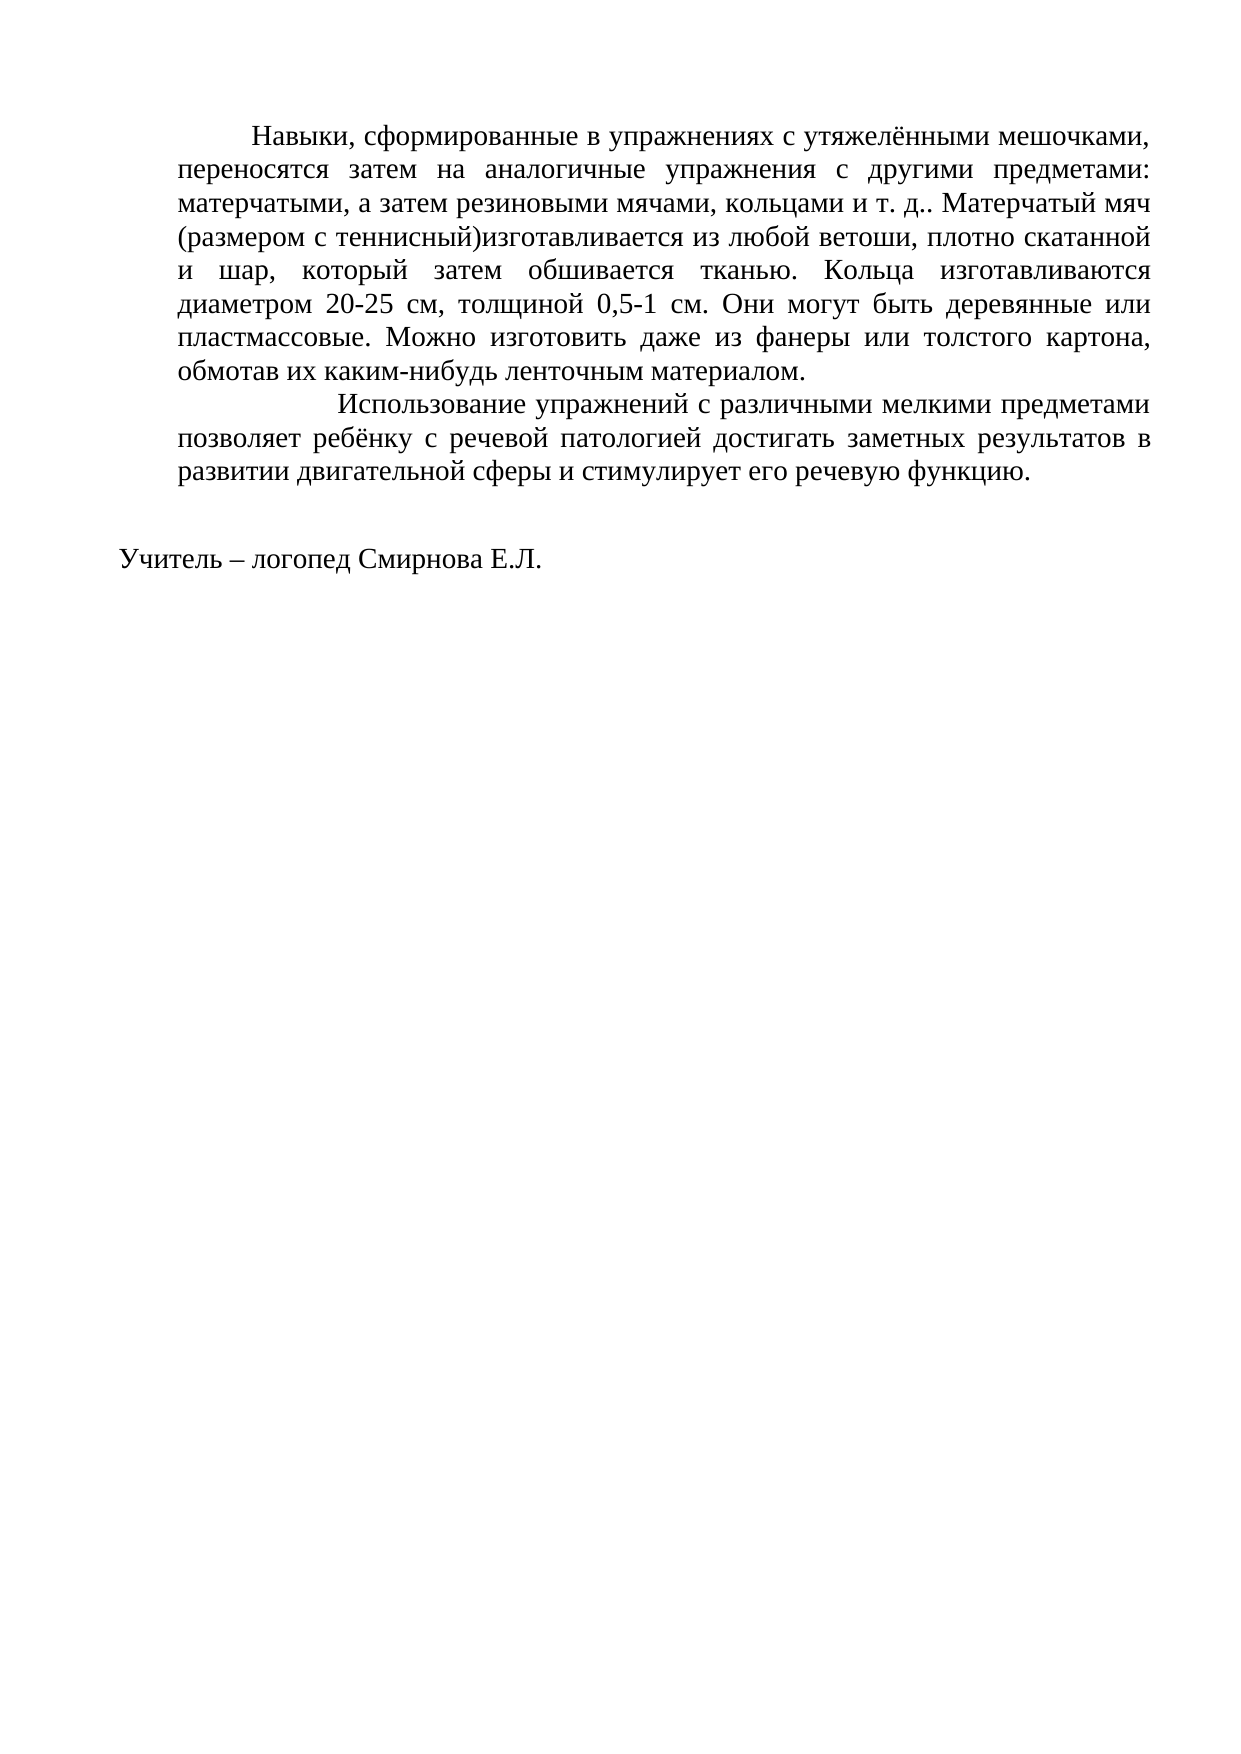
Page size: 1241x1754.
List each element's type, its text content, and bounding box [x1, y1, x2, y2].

text Учитель – логопед Смирнова Е.Л. [118, 541, 1152, 574]
text Навыки, сформированные в упражнениях с утяжелёнными мешочками, переносятся затем на аналогичные упражнения с другими предметами: матерчатыми, а затем резиновыми мячами, кольцами и т. д.. Матерчатый мяч (размером с теннисный)изготавливается из любой ветоши, плотно скатанной и шар, который затем обшивается тканью. Кольца изготавливаются диаметром 20-25 см, толщиной 0,5-1 см. Они могут быть деревянные или пластмассовые. Можно изготовить даже из фанеры или толстого картона, обмотав их каким-нибудь ленточным материалом. [118, 118, 1152, 386]
text Использование упражнений с различными мелкими предметами позволяет ребёнку с речевой патологией достигать заметных результатов в развитии двигательной сферы и стимулирует его речевую функцию. [118, 386, 1152, 487]
